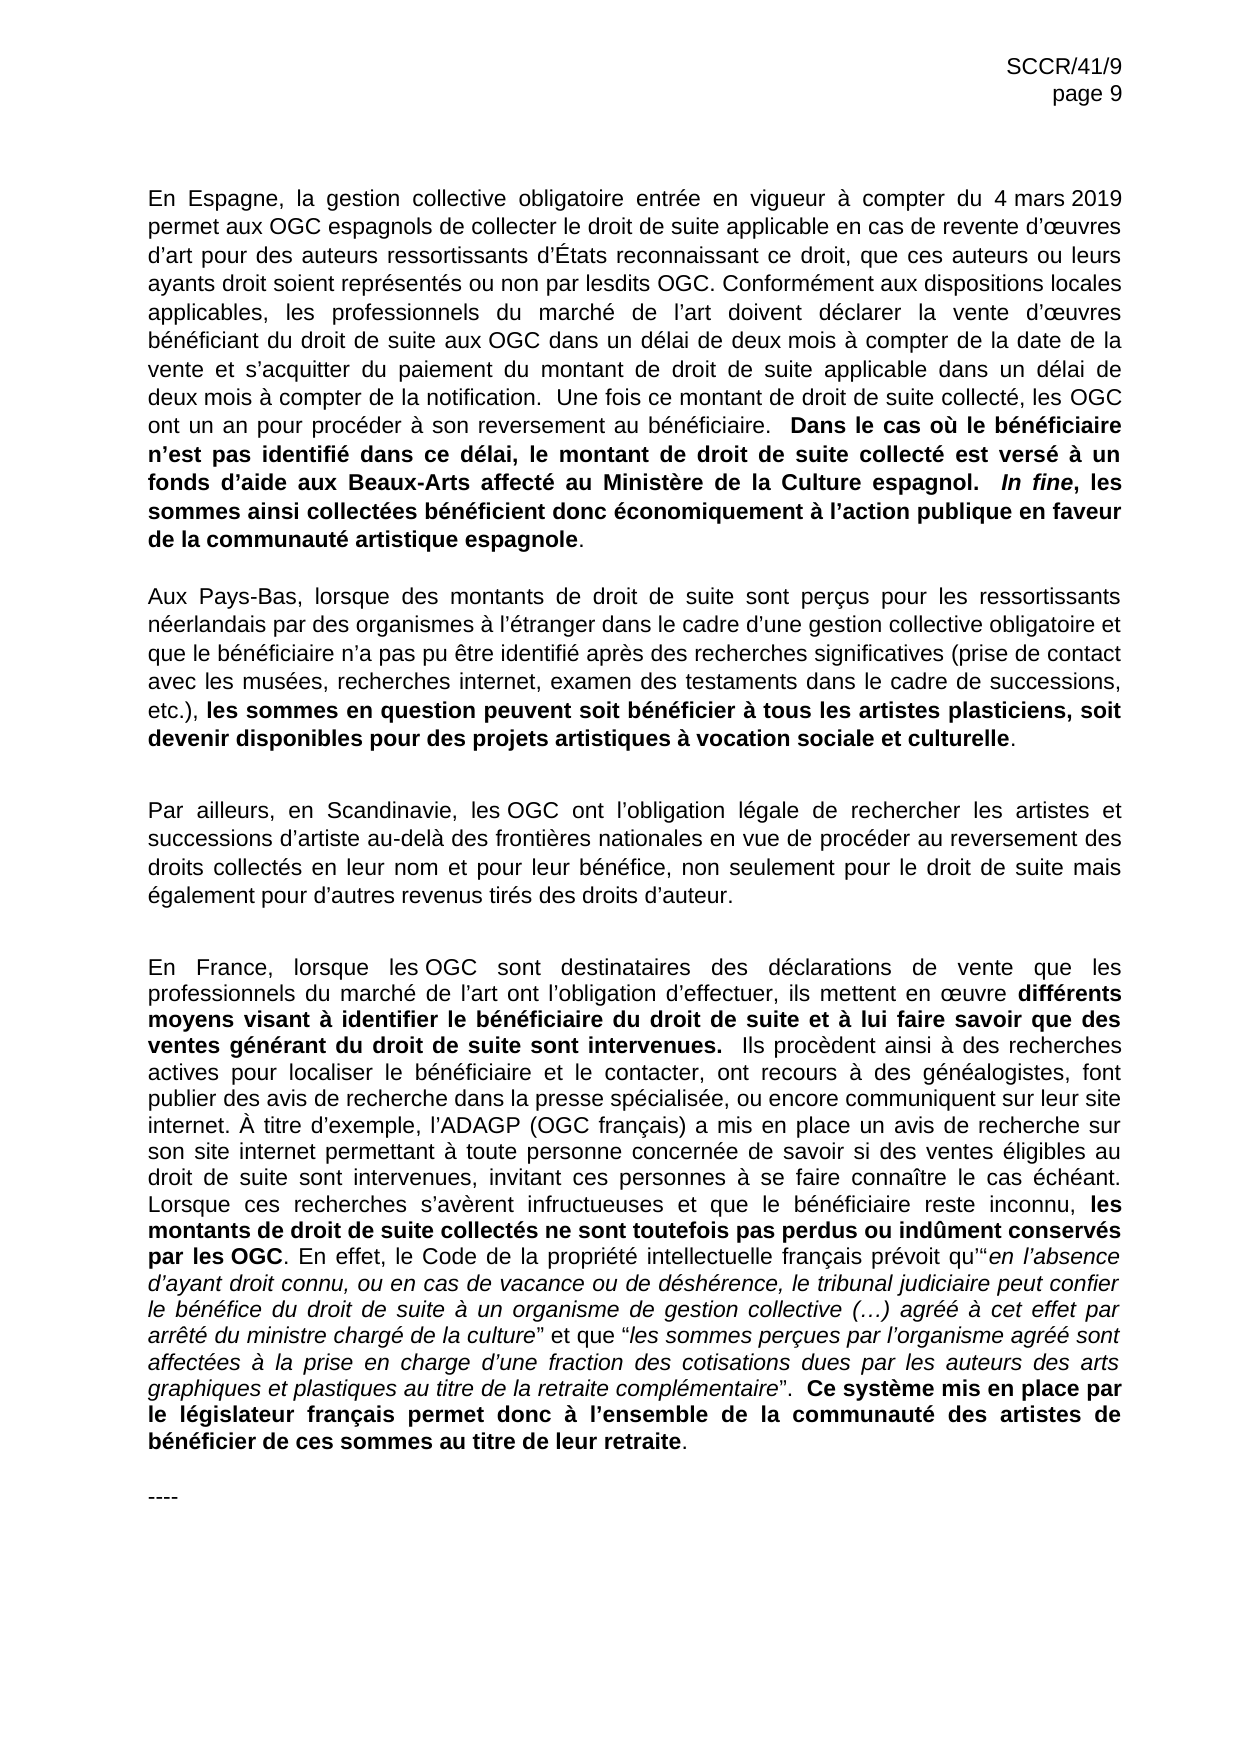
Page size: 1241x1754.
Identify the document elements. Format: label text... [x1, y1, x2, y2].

list En Espagne, la gestion collective obligatoire entrée en vigueur à compter du 4 mars 2019 permet aux OGC espagnols de collecter le droit de suite applicable en cas de revente d’œuvres d’art pour des auteurs ressortissants d’États reconnaissant ce droit, que ces auteurs ou leurs ayants droit soient représentés ou non par lesdits OGC. Conformément aux dispositions locales applicables, les professionnels du marché de l’art doivent déclarer la vente d’œuvres bénéficiant du droit de suite aux OGC dans un délai de deux mois à compter de la date de la vente et s’acquitter du paiement du montant de droit de suite applicable dans un délai de deux mois à compter de la notification. Une fois ce montant de droit de suite collecté, les OGC ont un an pour procéder à son reversement au bénéficiaire. Dans le cas où le bénéficiaire n’est pas identifié dans ce délai, le montant de droit de suite collecté est versé à un fonds d’aide aux Beaux-Arts affecté au Ministère de la Culture espagnol. In fine, les sommes ainsi collectées bénéficient donc économiquement à l’action publique en faveur de la communauté artistique espagnole. [148, 185, 1122, 552]
list Aux Pays-Bas, lorsque des montants de droit de suite sont perçus pour les ressortissants néerlandais par des organismes à l’étranger dans le cadre d’une gestion collective obligatoire et que le bénéficiaire n’a pas pu être identifié après des recherches significatives (prise de contact avec les musées, recherches internet, examen des testaments dans le cadre de successions, etc.), les sommes en question peuvent soit bénéficier à tous les artistes plasticiens, soit devenir disponibles pour des projets artistiques à vocation sociale et culturelle. [148, 583, 1122, 752]
text En France, lorsque les OGC sont destinataires des déclarations de vente que les professionnels du marché de l’art ont l’obligation d’effectuer, ils mettent en œuvre différents moyens visant à identifier le bénéficiaire du droit de suite et à lui faire savoir que des ventes générant du droit de suite sont intervenues. Ils procèdent ainsi à des recherches actives pour localiser le bénéficiaire et le contacter, ont recours à des généalogistes, font publier des avis de recherche dans la presse spécialisée, ou encore communiquent sur leur site internet. À titre d’exemple, l’ADAGP (OGC français) a mis en place un avis de recherche sur son site internet permettant à toute personne concernée de savoir si des ventes éligibles au droit de suite sont intervenues, invitant ces personnes à se faire connaître le cas échéant. Lorsque ces recherches s’avèrent infructueuses et que le bénéficiaire reste inconnu, les montants de droit de suite collectés ne sont toutefois pas perdus ou indûment conservés par les OGC. En effet, le Code de la propriété intellectuelle français prévoit qu’“en l’absence d’ayant droit connu, ou en cas de vacance ou de déshérence, le tribunal judiciaire peut confier le bénéfice du droit de suite à un organisme de gestion collective (…) agréé à cet effet par arrêté du ministre chargé de la culture” et que “les sommes perçues par l’organisme agréé sont affectées à la prise en charge d’une fraction des cotisations dues par les auteurs des arts graphiques et plastiques au titre de la retraite complémentaire”. Ce système mis en place par le législateur français permet donc à l’ensemble de la communauté des artistes de bénéficier de ces sommes au titre de leur retraite. [148, 953, 1122, 1454]
list Par ailleurs, en Scandinavie, les OGC ont l’obligation légale de rechercher les artistes et successions d’artiste au-delà des frontières nationales en vue de procéder au reversement des droits collectés en leur nom et pour leur bénéfice, non seulement pour le droit de suite mais également pour d’autres revenus tirés des droits d’auteur. [148, 797, 1122, 908]
list ---- [148, 1483, 1122, 1509]
